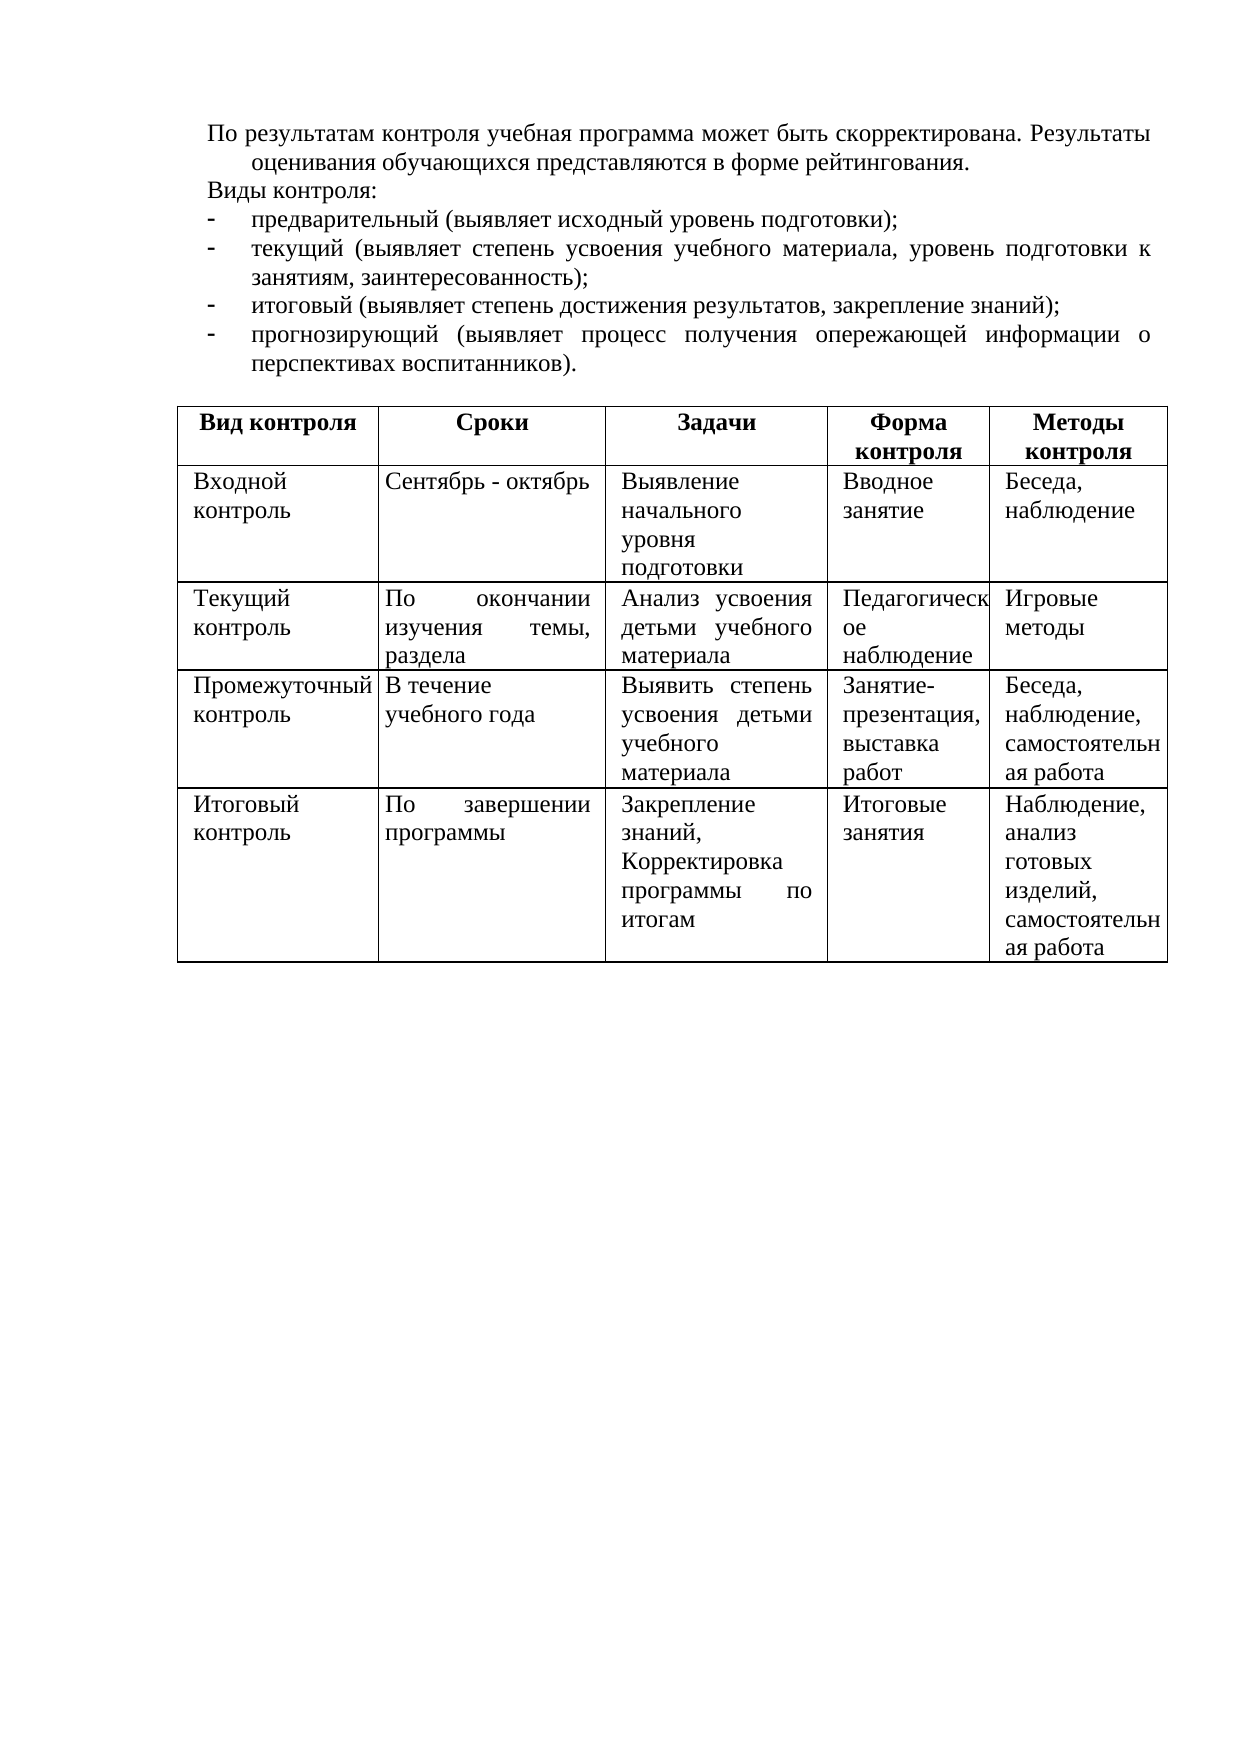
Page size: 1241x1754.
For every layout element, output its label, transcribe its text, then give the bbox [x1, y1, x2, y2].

table_cell Наблюдение, анализ готовых изделий, самостоятельная работа [990, 789, 1167, 961]
table_cell По окончании изучения темы, раздела [379, 583, 605, 669]
table_header Вид контроля [178, 407, 378, 465]
table_cell Итоговые занятия [828, 789, 989, 961]
table_header Форма контроля [828, 407, 989, 465]
table_header Методы контроля [990, 407, 1167, 465]
table_cell Выявление начального уровня подготовки [606, 466, 827, 581]
list итоговый (выявляет степень достижения результатов, закрепление знаний); [207, 291, 1152, 319]
text Виды контроля: [207, 176, 1152, 204]
table_cell Итоговый контроль [178, 789, 378, 961]
table_cell По завершении программы [379, 789, 605, 961]
list текущий (выявляет степень усвоения учебного материала, уровень подготовки к занятиям, заинтересованность); [207, 233, 1152, 291]
list предварительный (выявляет исходный уровень подготовки); [207, 204, 1152, 233]
table_header Сроки [379, 407, 605, 465]
text По результатам контроля учебная программа может быть скорректирована. Результаты оценивания обучающихся представляются в форме рейтингования. [207, 118, 1152, 176]
table_cell Педагогическое наблюдение [828, 583, 989, 669]
table_cell Входной контроль [178, 466, 378, 581]
table_cell Вводное занятие [828, 466, 989, 581]
table_cell Беседа, наблюдение [990, 466, 1167, 581]
table_cell В течение учебного года [379, 671, 605, 787]
table_cell Текущий контроль [178, 583, 378, 669]
table_cell Беседа, наблюдение, самостоятельная работа [990, 671, 1167, 787]
table_cell Занятие-презентация, выставка работ [828, 671, 989, 787]
table_cell Промежуточный контроль [178, 671, 378, 787]
table_cell Сентябрь - октябрь [379, 466, 605, 581]
list прогнозирующий (выявляет процесс получения опережающей информации о перспективах воспитанников). [207, 319, 1152, 377]
table_cell Анализ усвоения детьми учебного материала [606, 583, 827, 669]
table_cell Закрепление знаний, Корректировка программы по итогам [606, 789, 827, 961]
table_cell Выявить степень усвоения детьми учебного материала [606, 671, 827, 787]
table_cell Игровые методы [990, 583, 1167, 669]
table_header Задачи [606, 407, 827, 465]
